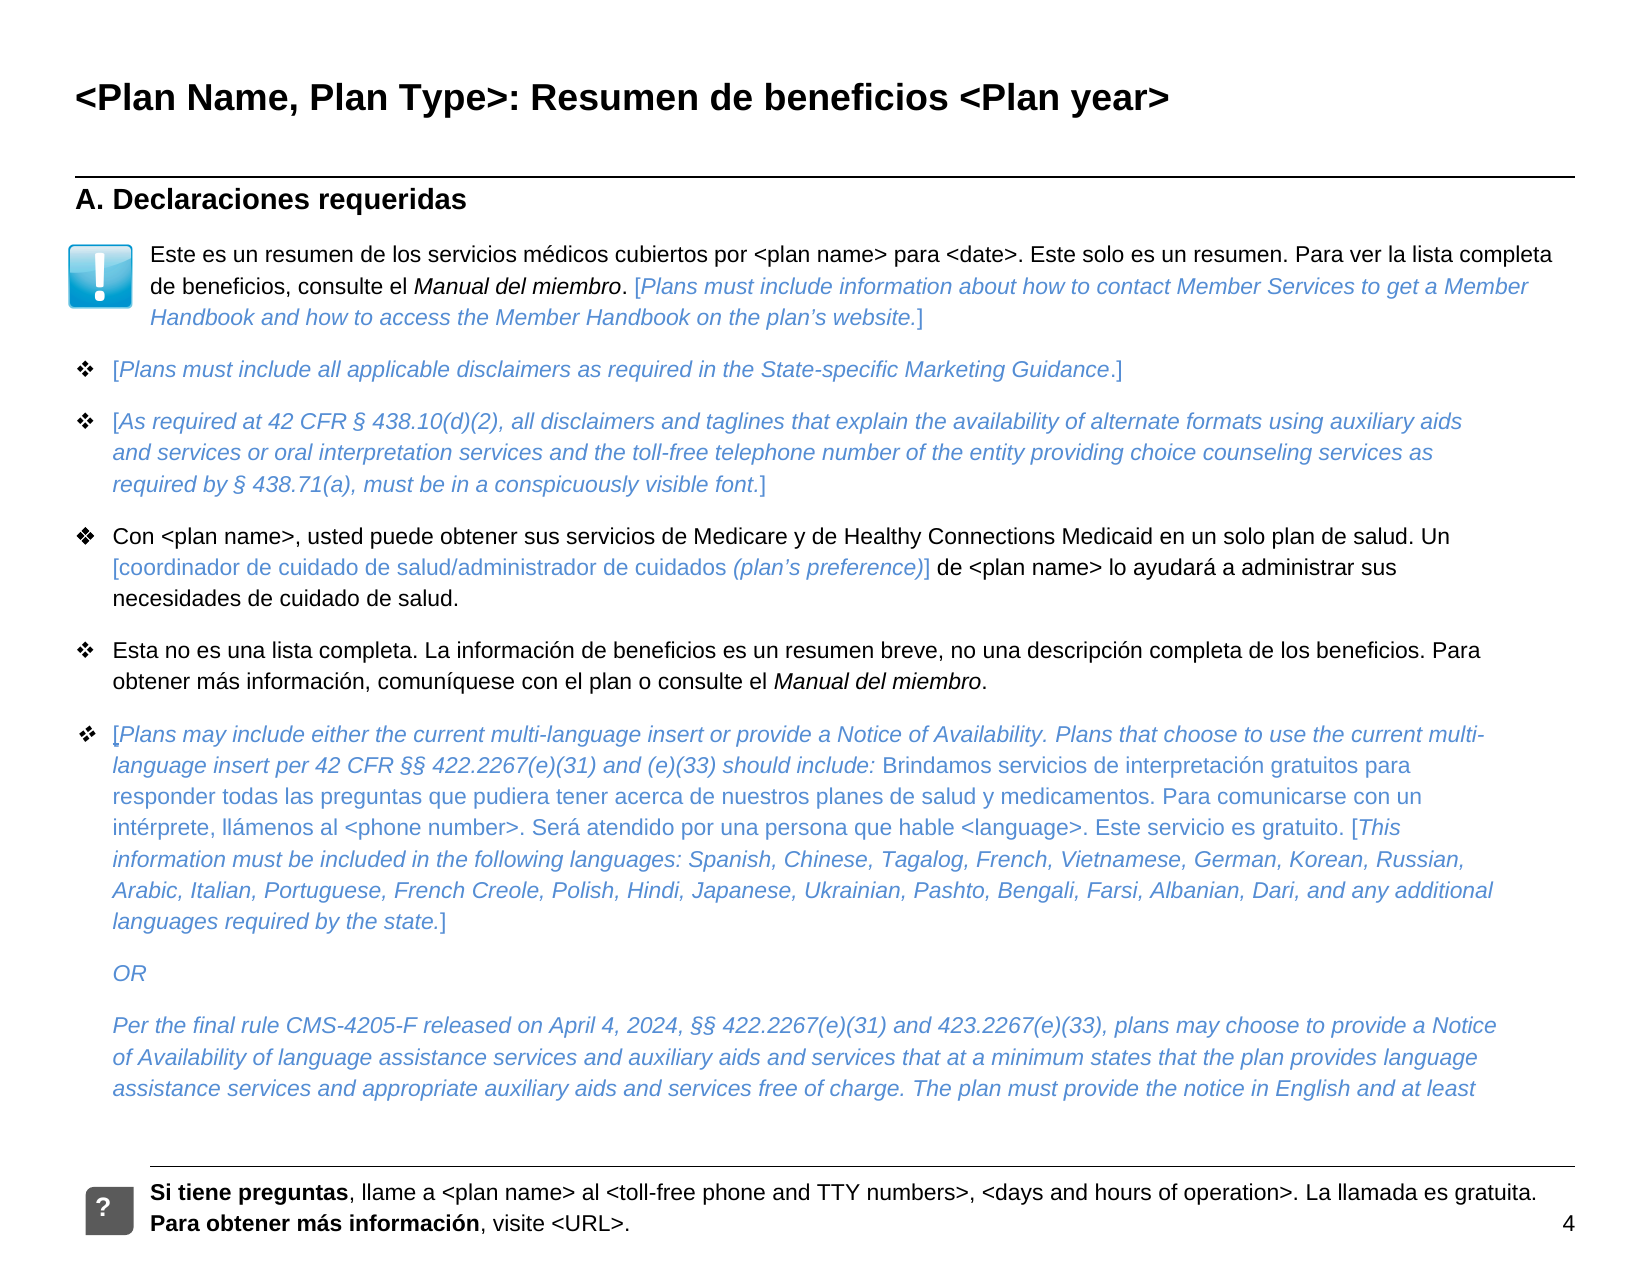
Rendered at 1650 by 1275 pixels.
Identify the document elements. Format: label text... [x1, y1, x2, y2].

list [Plans may include either the current multi-language insert or provide a Notice of Availability. Plans that choose to use the current multi-language insert per 42 CFR §§ 422.2267(e)(31) and (e)(33) should include: Brindamos servicios de interpretación gratuitos para responder todas las preguntas que pudiera tener acerca de nuestros planes de salud y medicamentos. Para comunicarse con un intérprete, llámenos al <phone number>. Será atendido por una persona que hable <language>. Este servicio es gratuito. [This information must be included in the following languages: Spanish, Chinese, Tagalog, French, Vietnamese, German, Korean, Russian, Arabic, Italian, Portuguese, French Creole, Polish, Hindi, Japanese, Ukrainian, Pashto, Bengali, Farsi, Albanian, Dari, and any additional languages required by the state.] [75, 717, 1500, 936]
list Con <plan name>, usted puede obtener sus servicios de Medicare y de Healthy Connections Medicaid en un solo plan de salud. Un [coordinador de cuidado de salud/administrador de cuidados (plan’s preference)] de <plan name> lo ayudará a administrar sus necesidades de cuidado de salud. [75, 519, 1500, 613]
list [Plans must include all applicable disclaimers as required in the State-specific Marketing Guidance.] [75, 352, 1500, 384]
list OR [112, 957, 1500, 988]
list Esta no es una lista completa. La información de beneficios es un resumen breve, no una descripción completa de los beneficios. Para obtener más información, comuníquese con el plan o consulte el Manual del miembro. [75, 634, 1500, 696]
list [112, 1009, 1500, 1102]
subtitle Declaraciones requeridas [75, 178, 1575, 217]
text Este es un resumen de los servicios médicos cubiertos por <plan name> para <date>. Este solo es un resumen. Para ver la lista completa de beneficios, consulte el Manual del miembro. [Plans must include information about how to contact Member Services to get a Member Handbook and how to access the Member Handbook on the plan’s website.] [150, 238, 1575, 332]
picture [68, 247, 133, 309]
list [As required at 42 CFR § 438.10(d)(2), all disclaimers and taglines that explain the availability of alternate formats using auxiliary aids and services or oral interpretation services and the toll-free telephone number of the entity providing choice counseling services as required by § 438.71(a), must be in a conspicuously visible font.] [75, 404, 1500, 498]
